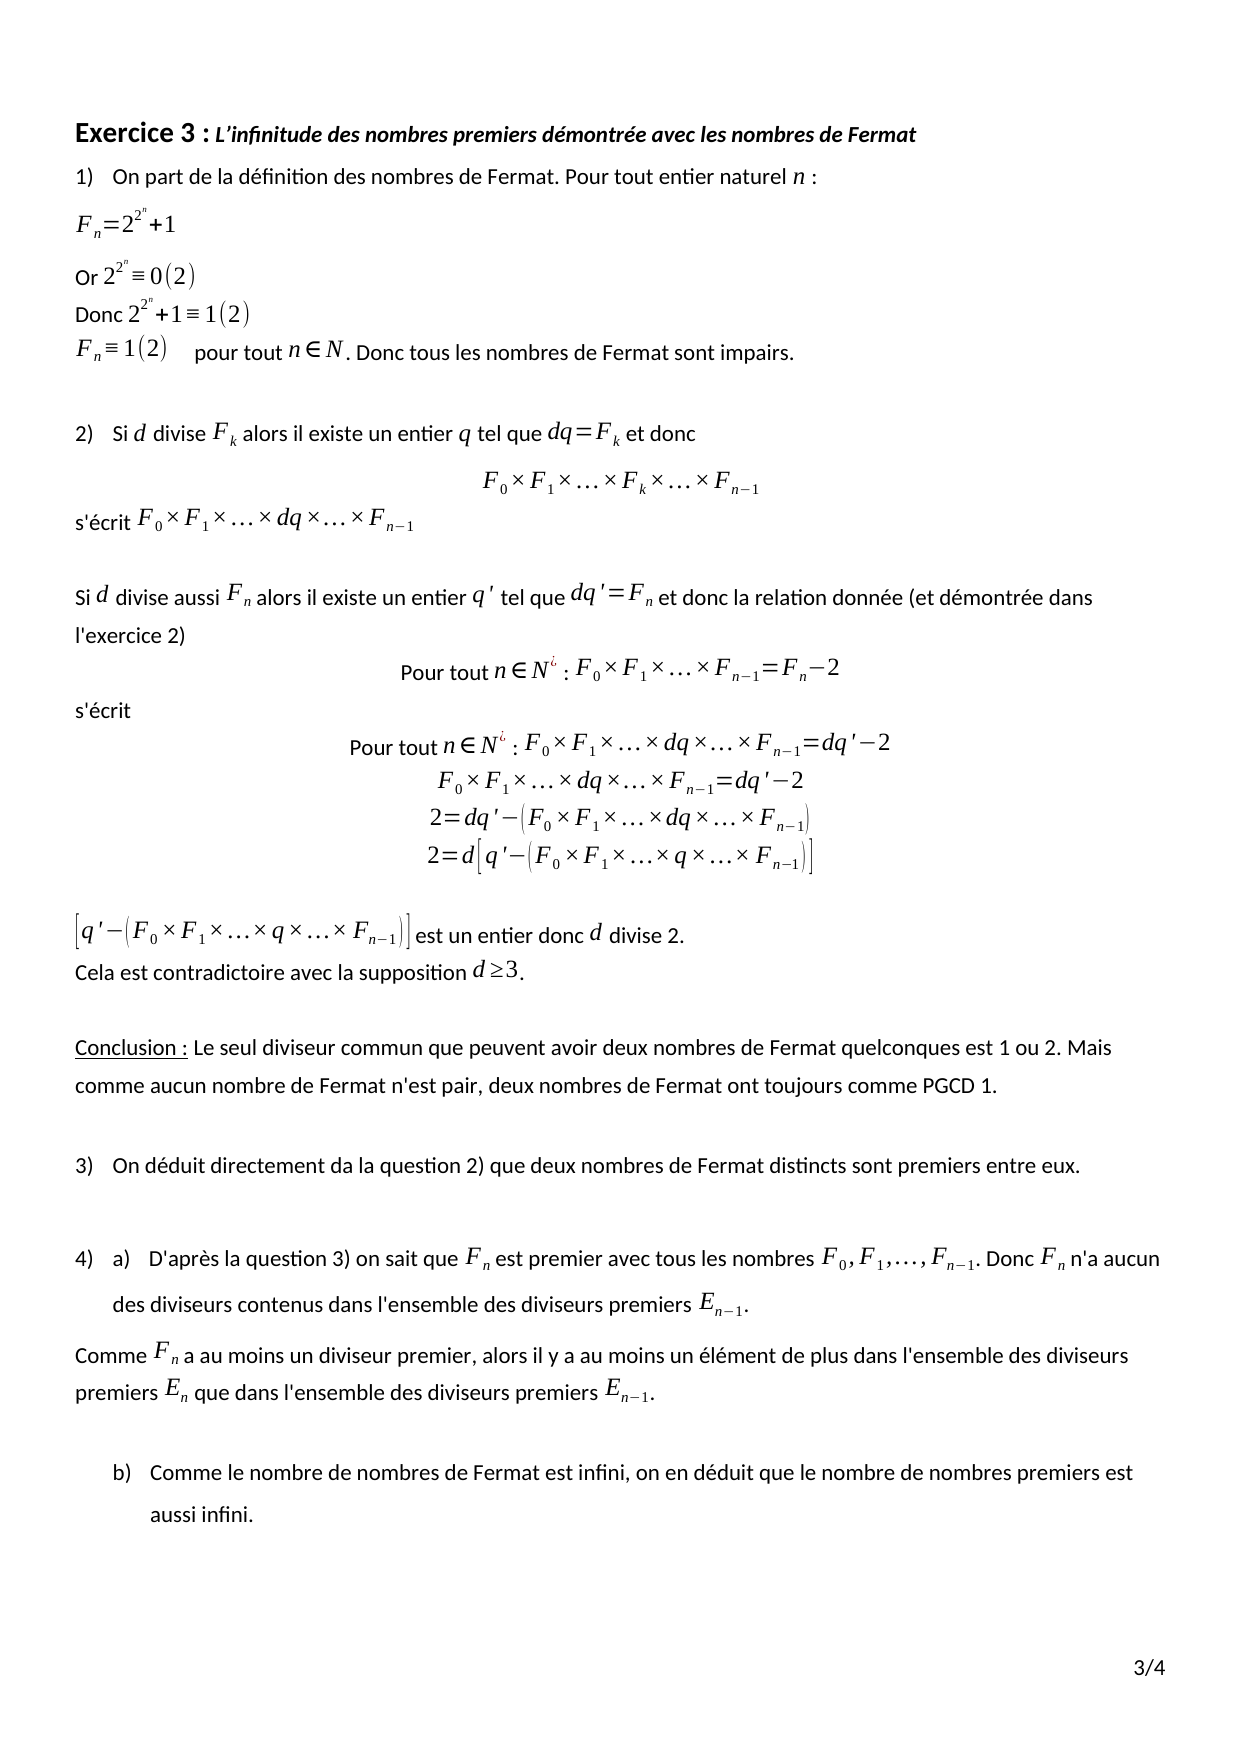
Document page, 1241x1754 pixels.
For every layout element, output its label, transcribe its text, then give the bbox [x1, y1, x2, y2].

text s'écrit [75, 501, 1165, 538]
text Exercice 3 : L’infinitude des nombres premiers démontrée avec les nombres de Fermat [75, 112, 1165, 150]
list Si divise alors il existe un entier tel que et donc [75, 418, 1165, 449]
text Conclusion : Le seul diviseur commun que peuvent avoir deux nombres de Fermat quelconques est 1 ou 2. Mais comme aucun nombre de Fermat n'est pair, deux nombres de Fermat ont toujours comme PGCD 1. [75, 1026, 1165, 1101]
text s'écrit [75, 688, 1165, 726]
text Cela est contradictoire avec la supposition . [75, 951, 1165, 988]
list On déduit directement da la question 2) que deux nombres de Fermat distincts sont premiers entre eux. [75, 1151, 1165, 1179]
list a) D'après la question 3) on sait que est premier avec tous les nombres . Donc n'a aucun des diviseurs contenus dans l'ensemble des diviseurs premiers . [75, 1243, 1165, 1319]
text Donc [75, 293, 1165, 330]
list On part de la définition des nombres de Fermat. Pour tout entier naturel : [75, 162, 1165, 191]
text Si divise aussi alors il existe un entier tel que et donc la relation donnée (et démontrée dans l'exercice 2) [75, 576, 1165, 651]
text Pour tout : [75, 726, 1165, 763]
text est un entier donc divise 2. [75, 913, 1165, 951]
list Comme le nombre de nombres de Fermat est infini, on en déduit que le nombre de nombres premiers est aussi infini. [112, 1458, 1165, 1528]
text pour tout . Donc tous les nombres de Fermat sont impairs. [75, 330, 1165, 368]
text Or [75, 255, 1165, 293]
text Comme a au moins un diviseur premier, alors il y a au moins un élément de plus dans l'ensemble des diviseurs premiers que dans l'ensemble des diviseurs premiers . [75, 1333, 1165, 1408]
text Pour tout : [75, 651, 1165, 688]
